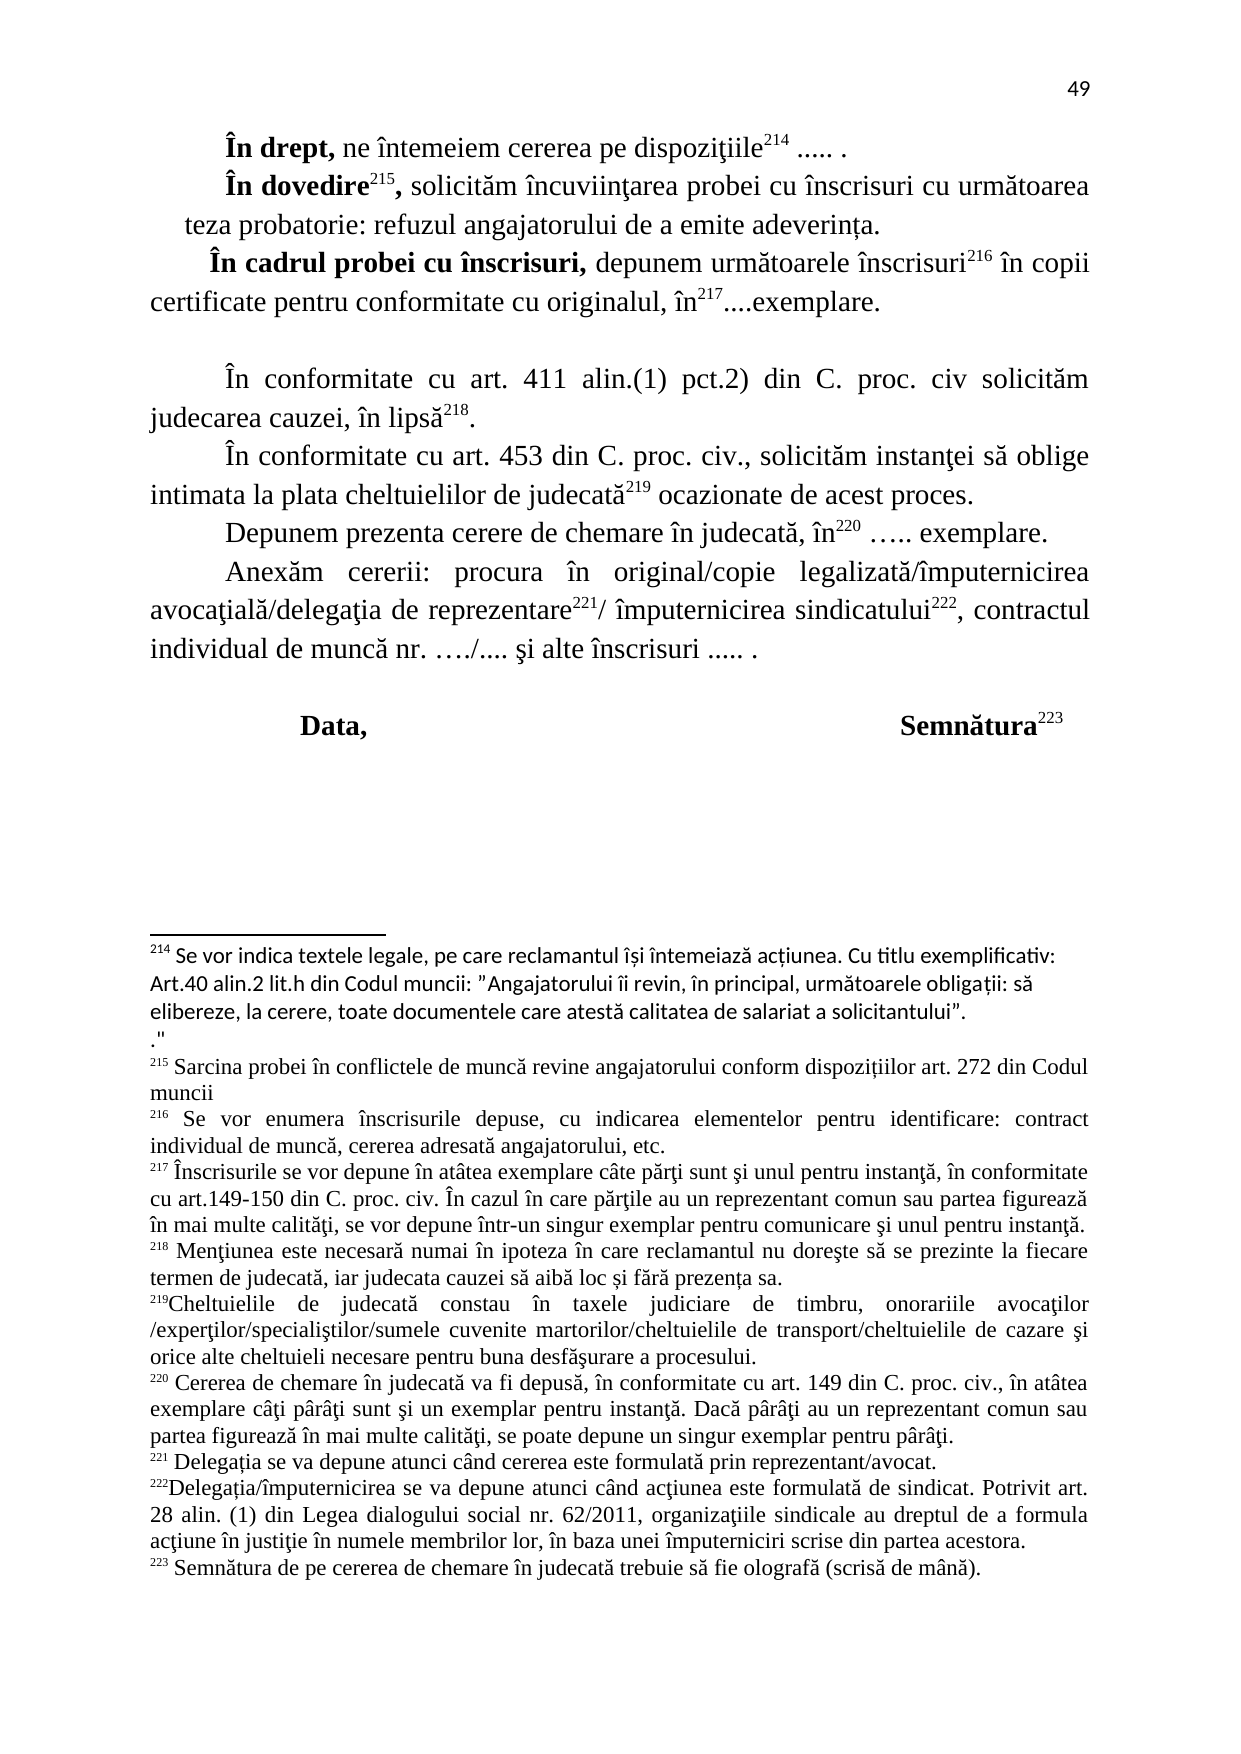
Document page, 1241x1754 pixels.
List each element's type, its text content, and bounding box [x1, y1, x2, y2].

text În drept, ne întemeiem cererea pe dispoziţiile ..... . [184, 130, 1090, 163]
text Data, Semnătura [225, 708, 1090, 742]
text În cadrul probei cu înscrisuri, depunem următoarele înscrisuri în copii certificate pentru conformitate cu originalul, în....exemplare. [150, 246, 1090, 318]
text Anexăm cererii: procura în original/copie legalizată/împuternicirea avocaţială/delegaţia de reprezentare/ împuternicirea sindicatului, contractul individual de muncă nr. …./.... şi alte înscrisuri ..... . [150, 554, 1090, 664]
text În dovedire, solicităm încuviinţarea probei cu înscrisuri cu următoarea teza probatorie: refuzul angajatorului de a emite adeverința. [184, 168, 1090, 241]
text În conformitate cu art. 453 din C. proc. civ., solicităm instanţei să oblige intimata la plata cheltuielilor de judecată ocazionate de acest proces. [150, 438, 1090, 510]
text Depunem prezenta cerere de chemare în judecată, în ….. exemplare. [150, 515, 1090, 549]
text În conformitate cu art. 411 alin.(1) pct.2) din C. proc. civ solicităm judecarea cauzei, în lipsă. [150, 361, 1090, 433]
